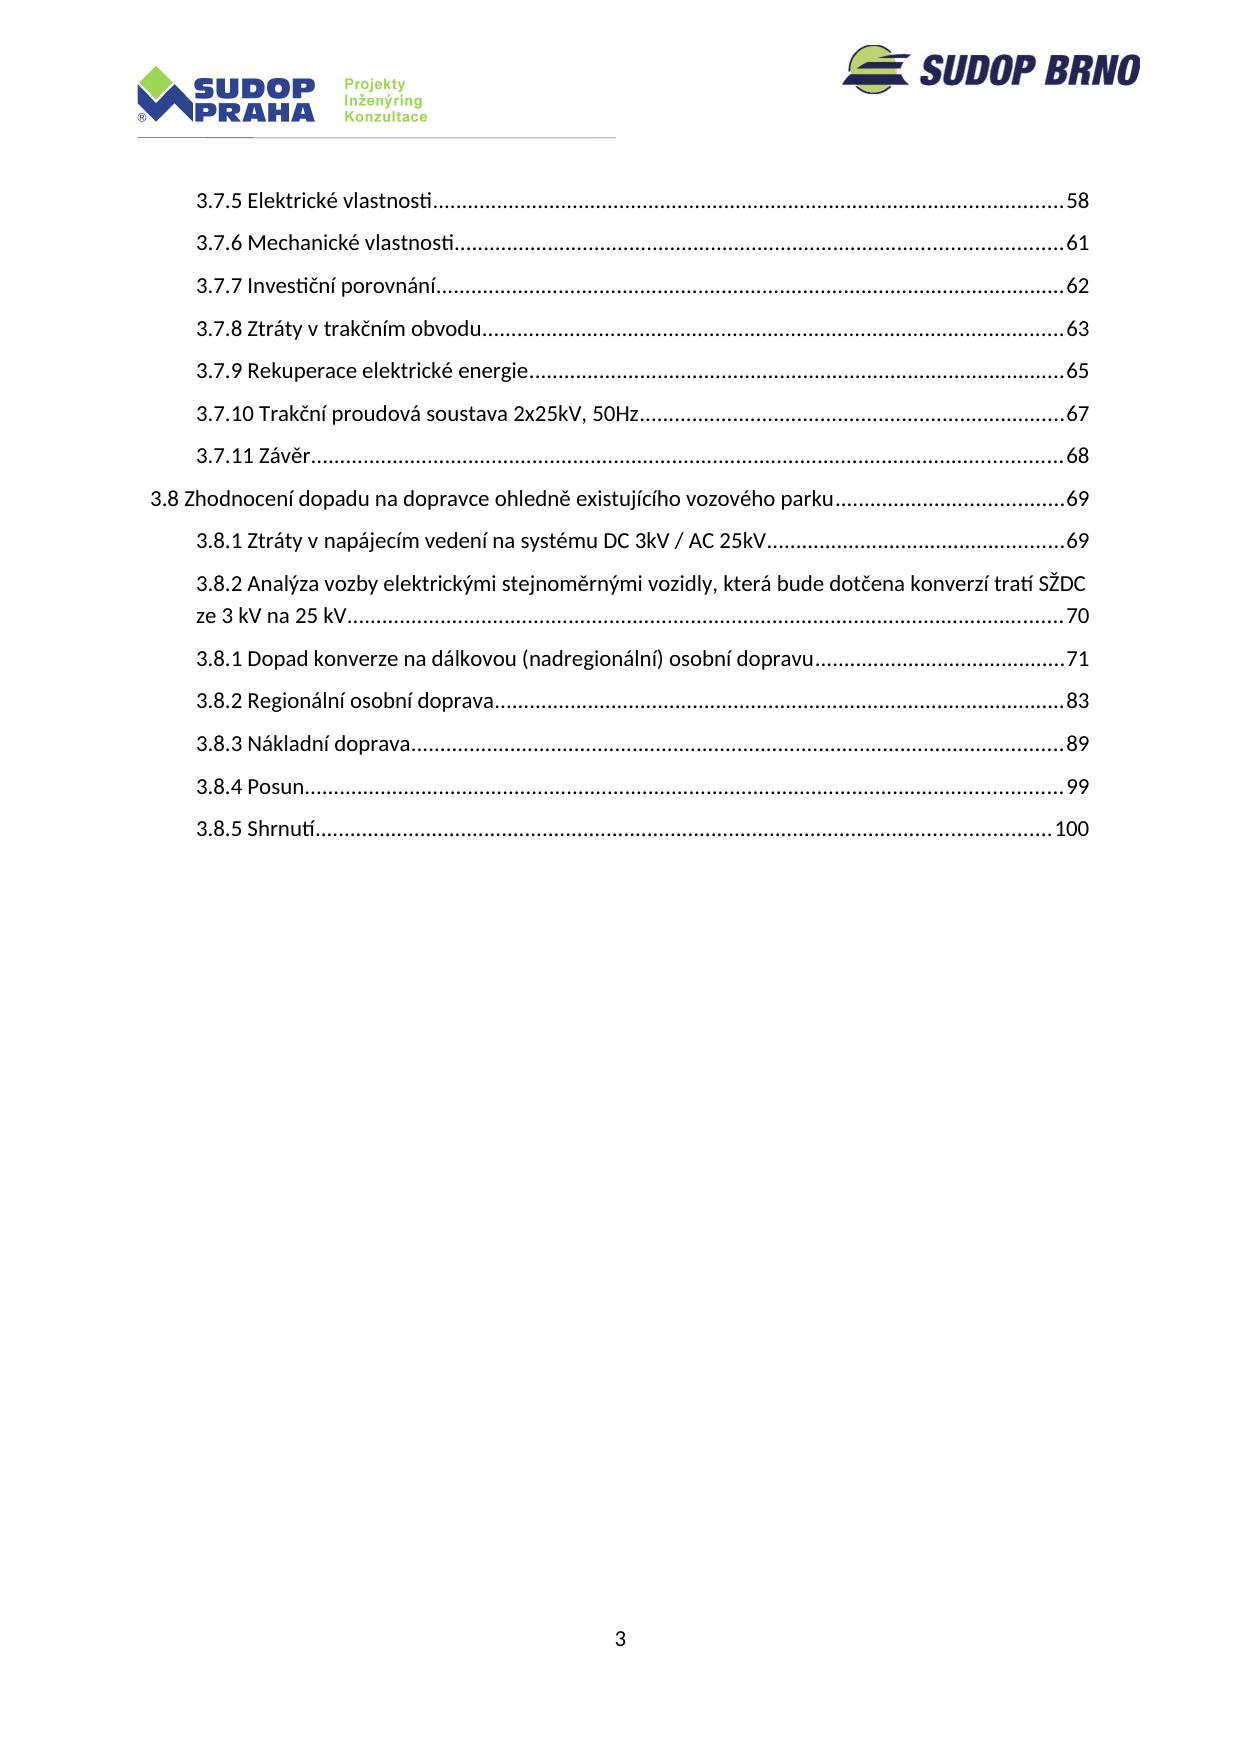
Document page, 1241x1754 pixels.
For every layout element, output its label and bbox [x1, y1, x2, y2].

picture [841, 45, 1149, 96]
picture [137, 65, 435, 126]
